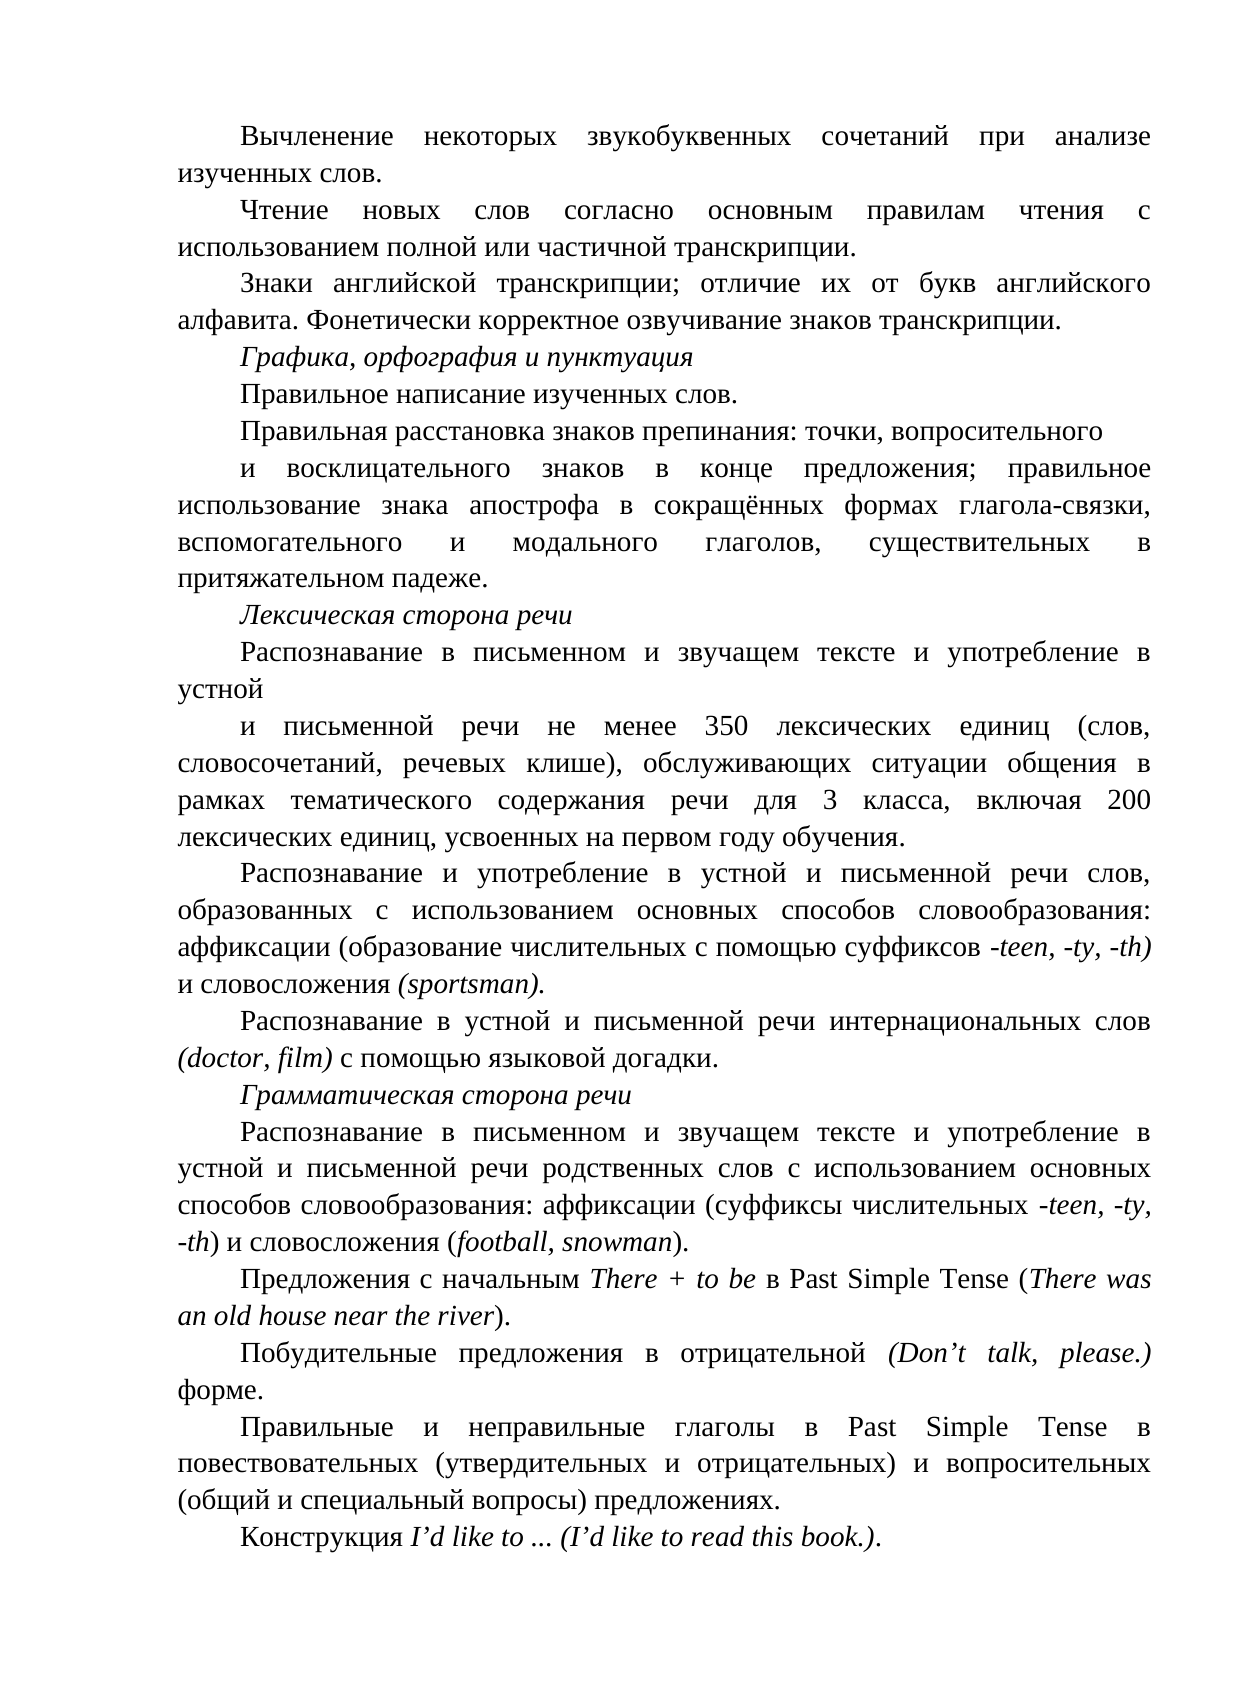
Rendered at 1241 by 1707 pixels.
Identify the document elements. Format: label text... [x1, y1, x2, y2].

text Знаки английской транскрипции; отличие их от букв английского алфавита. Фонетически корректное озвучивание знаков транскрипции. [177, 266, 1152, 336]
text Предложения с начальным There + to be в Past Simple Tense (There was an old house near the river). [177, 1261, 1152, 1332]
text Правильные и неправильные глаголы в Past Simple Tense в повествовательных (утвердительных и отрицательных) и вопросительных (общий и специальный вопросы) предложениях. [177, 1409, 1152, 1516]
text Графика, орфография и пунктуация [177, 339, 1152, 373]
text Лексическая сторона речи [177, 597, 1152, 631]
text и письменной речи не менее 350 лексических единиц (слов, словосочетаний, речевых клише), обслуживающих ситуации общения в рамках тематического содержания речи для 3 класса, включая 200 лексических единиц, усвоенных на первом году обучения. [177, 708, 1152, 852]
text Распознавание в устной и письменной речи интернациональных слов (doctor, film) с помощью языковой догадки. [177, 1003, 1152, 1073]
text Побудительные предложения в отрицательной (Don’t talk, please.) форме. [177, 1335, 1152, 1405]
text Вычленение некоторых звукобуквенных сочетаний при анализе изученных слов. [177, 118, 1152, 188]
text Чтение новых слов согласно основным правилам чтения с использованием полной или частичной транскрипции. [177, 192, 1152, 262]
text Распознавание и употребление в устной и письменной речи слов, образованных с использованием основных способов словообразования: аффиксации (образование числительных с помощью суффиксов -teen, -ty, -th) и словосложения (sportsman). [177, 856, 1152, 1000]
text и восклицательного знаков в конце предложения; правильное использование знака апострофа в сокращённых формах глагола-связки, вспомогательного и модального глаголов, существительных в притяжательном падеже. [177, 450, 1152, 594]
text Грамматическая сторона речи [177, 1077, 1152, 1110]
text Правильная расстановка знаков препинания: точки, вопросительного [177, 413, 1152, 447]
text Правильное написание изученных слов. [177, 376, 1152, 410]
text Распознавание в письменном и звучащем тексте и употребление в устной и письменной речи родственных слов с использованием основных способов словообразования: аффиксации (суффиксы числительных -teen, -ty, -th) и словосложения (football, snowman). [177, 1114, 1152, 1258]
text Распознавание в письменном и звучащем тексте и употребление в устной [177, 634, 1152, 705]
text Конструкция I’d like to ... (I’d like to read this book.). [177, 1519, 1152, 1553]
